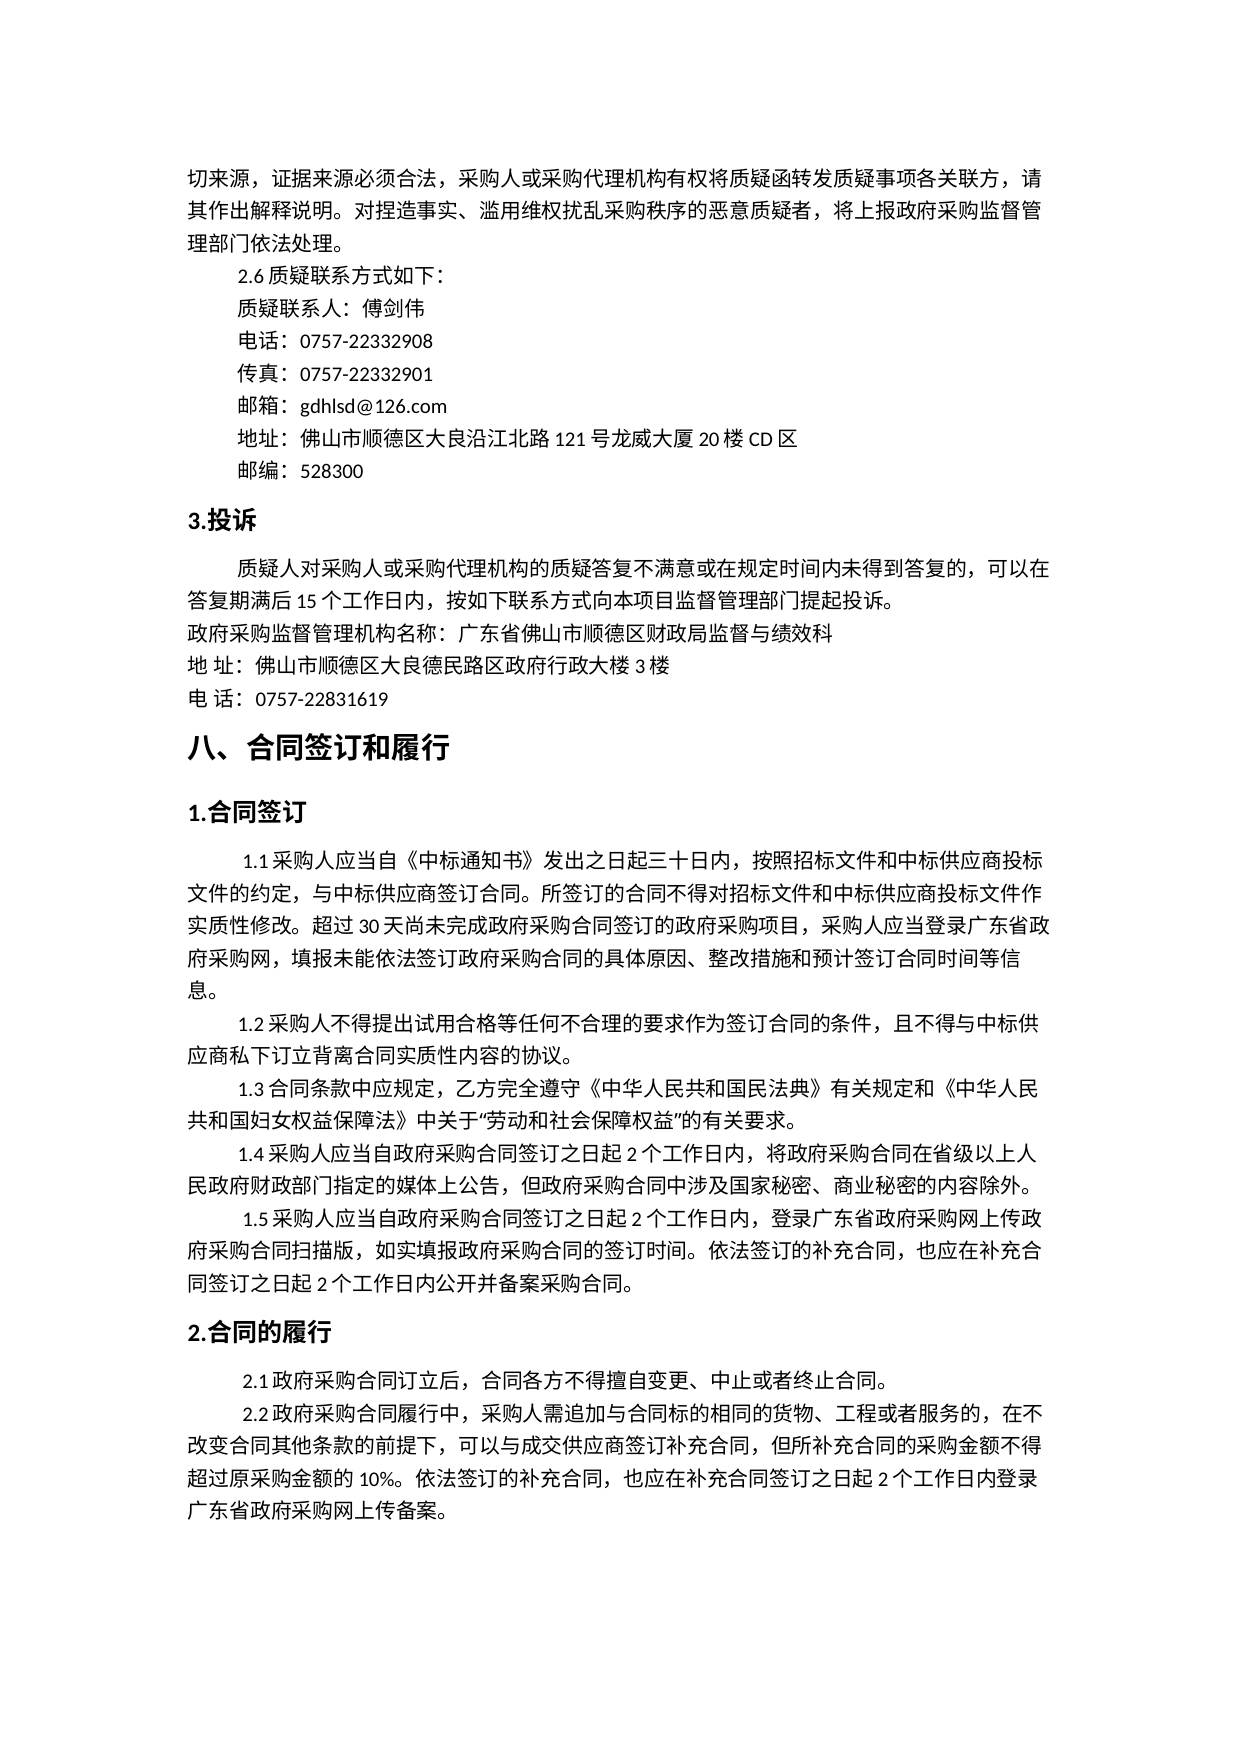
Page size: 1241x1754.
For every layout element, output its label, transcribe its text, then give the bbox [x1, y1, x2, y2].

text 电 话：0757-22831619 [187, 682, 1053, 714]
text 1.4采购人应当自政府采购合同签订之日起2个工作日内，将政府采购合同在省级以上人民政府财政部门指定的媒体上公告，但政府采购合同中涉及国家秘密、商业秘密的内容除外。 [187, 1137, 1053, 1202]
text 1.1采购人应当自《中标通知书》发出之日起三十日内，按照招标文件和中标供应商投标文件的约定，与中标供应商签订合同。所签订的合同不得对招标文件和中标供应商投标文件作实质性修改。超过30天尚未完成政府采购合同签订的政府采购项目，采购人应当登录广东省政府采购网，填报未能依法签订政府采购合同的具体原因、整改措施和预计签订合同时间等信息。 [187, 844, 1053, 1007]
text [187, 162, 1053, 259]
text 传真：0757-22332901 [187, 357, 1053, 389]
text 地址：佛山市顺德区大良沿江北路121号龙威大厦20楼CD区 [187, 422, 1053, 454]
text 政府采购监督管理机构名称：广东省佛山市顺德区财政局监督与绩效科 [187, 617, 1053, 649]
text 邮箱：gdhlsd@126.com [187, 389, 1053, 422]
text 1.合同签订 [187, 779, 1053, 844]
text 邮编：528300 [187, 454, 1053, 487]
text 2.6质疑联系方式如下： [187, 259, 1053, 292]
text 1.2采购人不得提出试用合格等任何不合理的要求作为签订合同的条件，且不得与中标供应商私下订立背离合同实质性内容的协议。 [187, 1007, 1053, 1072]
text 八、合同签订和履行 [187, 714, 1053, 779]
text 地 址：佛山市顺德区大良德民路区政府行政大楼3楼 [187, 649, 1053, 682]
text 质疑人对采购人或采购代理机构的质疑答复不满意或在规定时间内未得到答复的，可以在答复期满后15个工作日内，按如下联系方式向本项目监督管理部门提起投诉。 [187, 552, 1053, 617]
text 2.合同的履行 [187, 1299, 1053, 1364]
text 1.5采购人应当自政府采购合同签订之日起2个工作日内，登录广东省政府采购网上传政府采购合同扫描版，如实填报政府采购合同的签订时间。依法签订的补充合同，也应在补充合同签订之日起2个工作日内公开并备案采购合同。 [187, 1202, 1053, 1299]
text 质疑联系人：傅剑伟 [187, 292, 1053, 324]
text 1.3合同条款中应规定，乙方完全遵守《中华人民共和国民法典》有关规定和《中华人民共和国妇女权益保障法》中关于“劳动和社会保障权益”的有关要求。 [187, 1072, 1053, 1137]
text 电话：0757-22332908 [187, 324, 1053, 357]
text 3.投诉 [187, 487, 1053, 552]
text 2.2政府采购合同履行中，采购人需追加与合同标的相同的货物、工程或者服务的，在不改变合同其他条款的前提下，可以与成交供应商签订补充合同，但所补充合同的采购金额不得超过原采购金额的10%。依法签订的补充合同，也应在补充合同签订之日起2个工作日内登录广东省政府采购网上传备案。 [187, 1397, 1053, 1527]
text 2.1政府采购合同订立后，合同各方不得擅自变更、中止或者终止合同。 [187, 1364, 1053, 1397]
